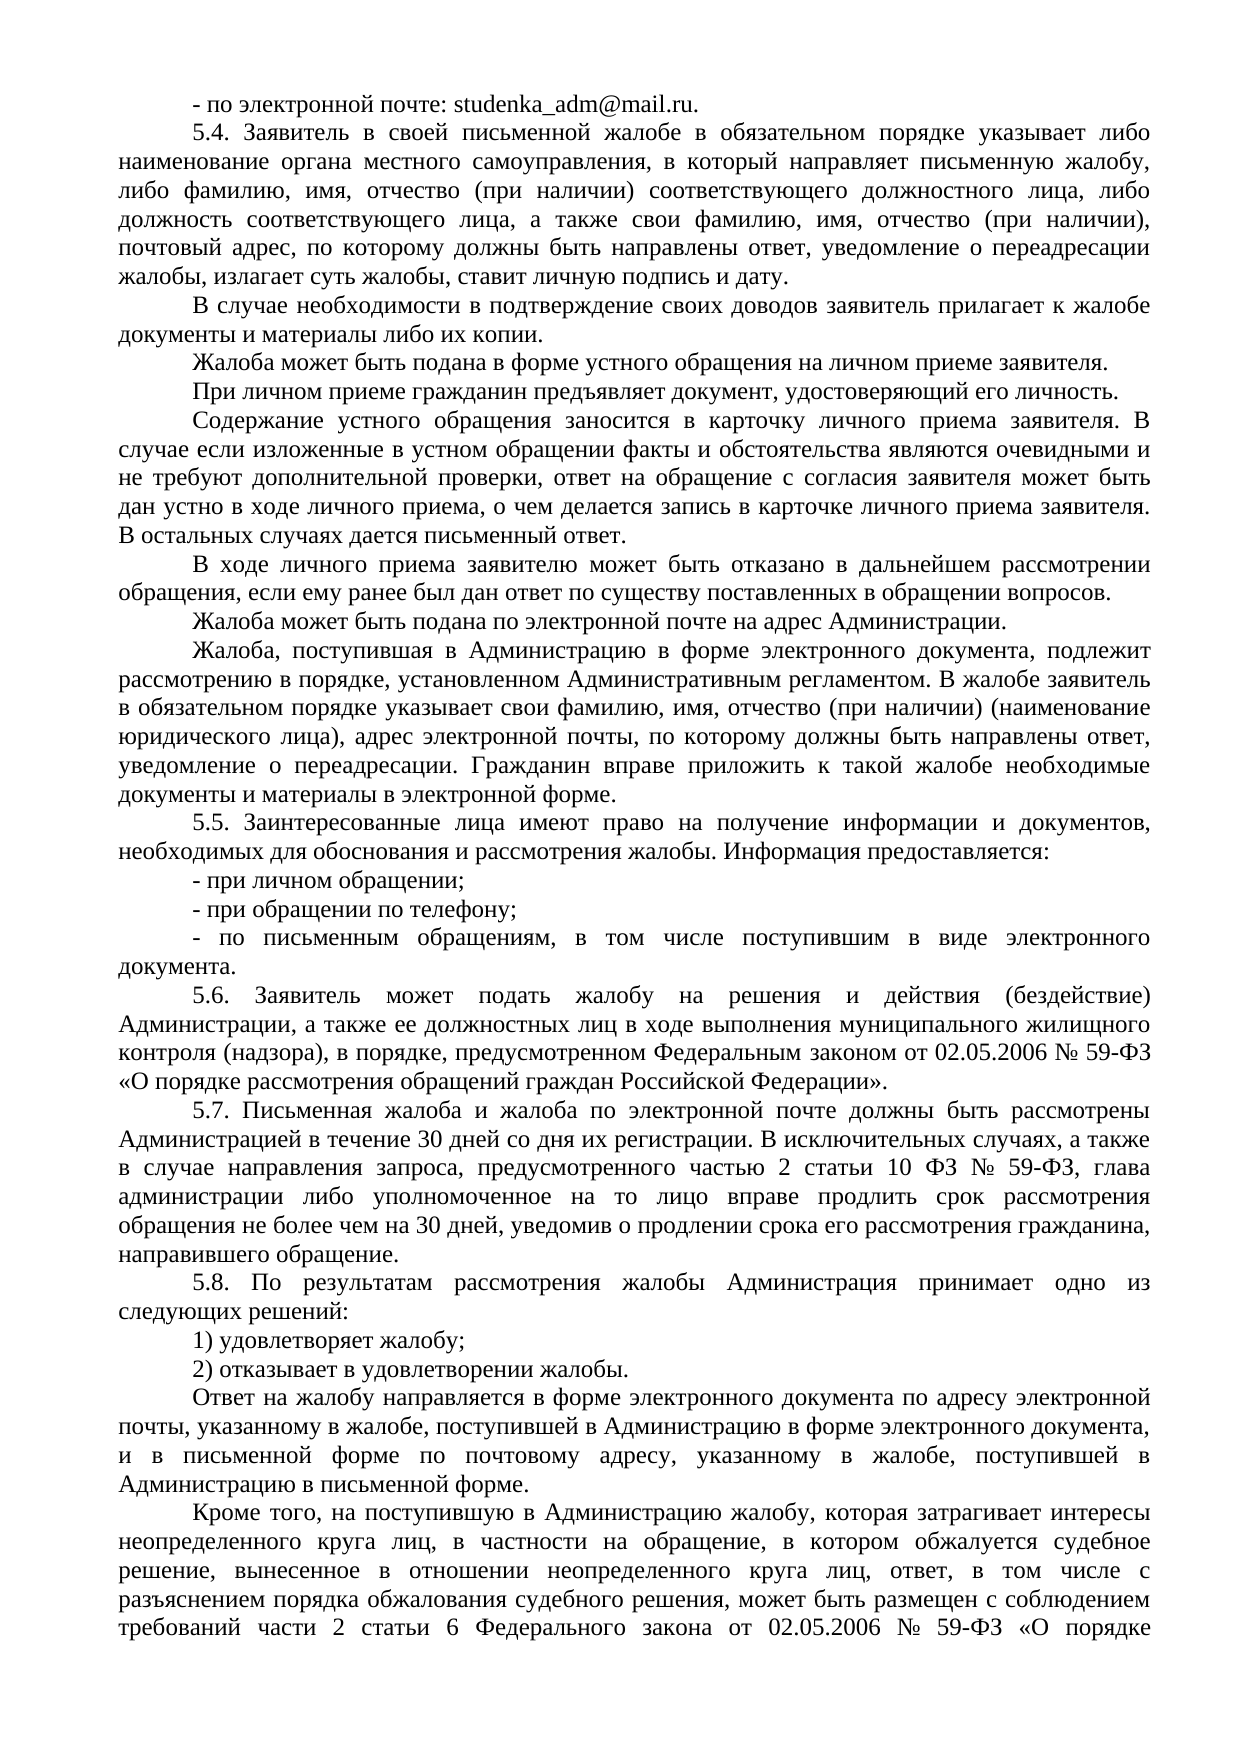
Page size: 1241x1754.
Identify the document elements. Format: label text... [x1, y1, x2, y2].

text Ответ на жалобу направляется в форме электронного документа по адресу электронной почты, указанному в жалобе, поступившей в Администрацию в форме электронного документа, и в письменной форме по почтовому адресу, указанному в жалобе, поступившей в Администрацию в письменной форме. [118, 1382, 1152, 1497]
text 5.6. Заявитель может подать жалобу на решения и действия (бездействие) Администрации, а также ее должностных лиц в ходе выполнения муниципального жилищного контроля (надзора), в порядке, предусмотренном Федеральным законом от 02.05.2006 № 59-ФЗ «О порядке рассмотрения обращений граждан Российской Федерации». [118, 980, 1152, 1095]
text В ходе личного приема заявителю может быть отказано в дальнейшем рассмотрении обращения, если ему ранее был дан ответ по существу поставленных в обращении вопросов. [118, 549, 1152, 606]
text При личном приеме гражданин предъявляет документ, удостоверяющий его личность. [118, 376, 1152, 405]
text 5.5. Заинтересованные лица имеют право на получение информации и документов, необходимых для обоснования и рассмотрения жалобы. Информация предоставляется: [118, 807, 1152, 865]
text В случае необходимости в подтверждение своих доводов заявитель прилагает к жалобе документы и материалы либо их копии. [118, 290, 1152, 347]
text 5.4. Заявитель в своей письменной жалобе в обязательном порядке указывает либо наименование органа местного самоуправления, в который направляет письменную жалобу, либо фамилию, имя, отчество (при наличии) соответствующего должностного лица, либо должность соответствующего лица, а также свои фамилию, имя, отчество (при наличии), почтовый адрес, по которому должны быть направлены ответ, уведомление о переадресации жалобы, излагает суть жалобы, ставит личную подпись и дату. [118, 117, 1152, 290]
text 2) отказывает в удовлетворении жалобы. [118, 1354, 1152, 1382]
text - при обращении по телефону; [118, 894, 1152, 922]
text 5.8. По результатам рассмотрения жалобы Администрация принимает одно из следующих решений: [118, 1267, 1152, 1325]
text Жалоба, поступившая в Администрацию в форме электронного документа, подлежит рассмотрению в порядке, установленном Административным регламентом. В жалобе заявитель в обязательном порядке указывает свои фамилию, имя, отчество (при наличии) (наименование юридического лица), адрес электронной почты, по которому должны быть направлены ответ, уведомление о переадресации. Гражданин вправе приложить к такой жалобе необходимые документы и материалы в электронной форме. [118, 635, 1152, 807]
text 5.7. Письменная жалоба и жалоба по электронной почте должны быть рассмотрены Администрацией в течение 30 дней со дня их регистрации. В исключительных случаях, а также в случае направления запроса, предусмотренного частью 2 статьи 10 ФЗ № 59-ФЗ, глава администрации либо уполномоченное на то лицо вправе продлить срок рассмотрения обращения не более чем на 30 дней, уведомив о продлении срока его рассмотрения гражданина, направившего обращение. [118, 1095, 1152, 1267]
text - по письменным обращениям, в том числе поступившим в виде электронного документа. [118, 922, 1152, 980]
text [118, 1497, 1152, 1641]
text Содержание устного обращения заносится в карточку личного приема заявителя. В случае если изложенные в устном обращении факты и обстоятельства являются очевидными и не требуют дополнительной проверки, ответ на обращение с согласия заявителя может быть дан устно в ходе личного приема, о чем делается запись в карточке личного приема заявителя. В остальных случаях дается письменный ответ. [118, 405, 1152, 549]
text - по электронной почте: studenka_adm@mail.ru. [118, 89, 1152, 117]
text 1) удовлетворяет жалобу; [118, 1325, 1152, 1354]
text Жалоба может быть подана в форме устного обращения на личном приеме заявителя. [118, 347, 1152, 376]
text Жалоба может быть подана по электронной почте на адрес Администрации. [118, 606, 1152, 635]
text - при личном обращении; [118, 865, 1152, 894]
